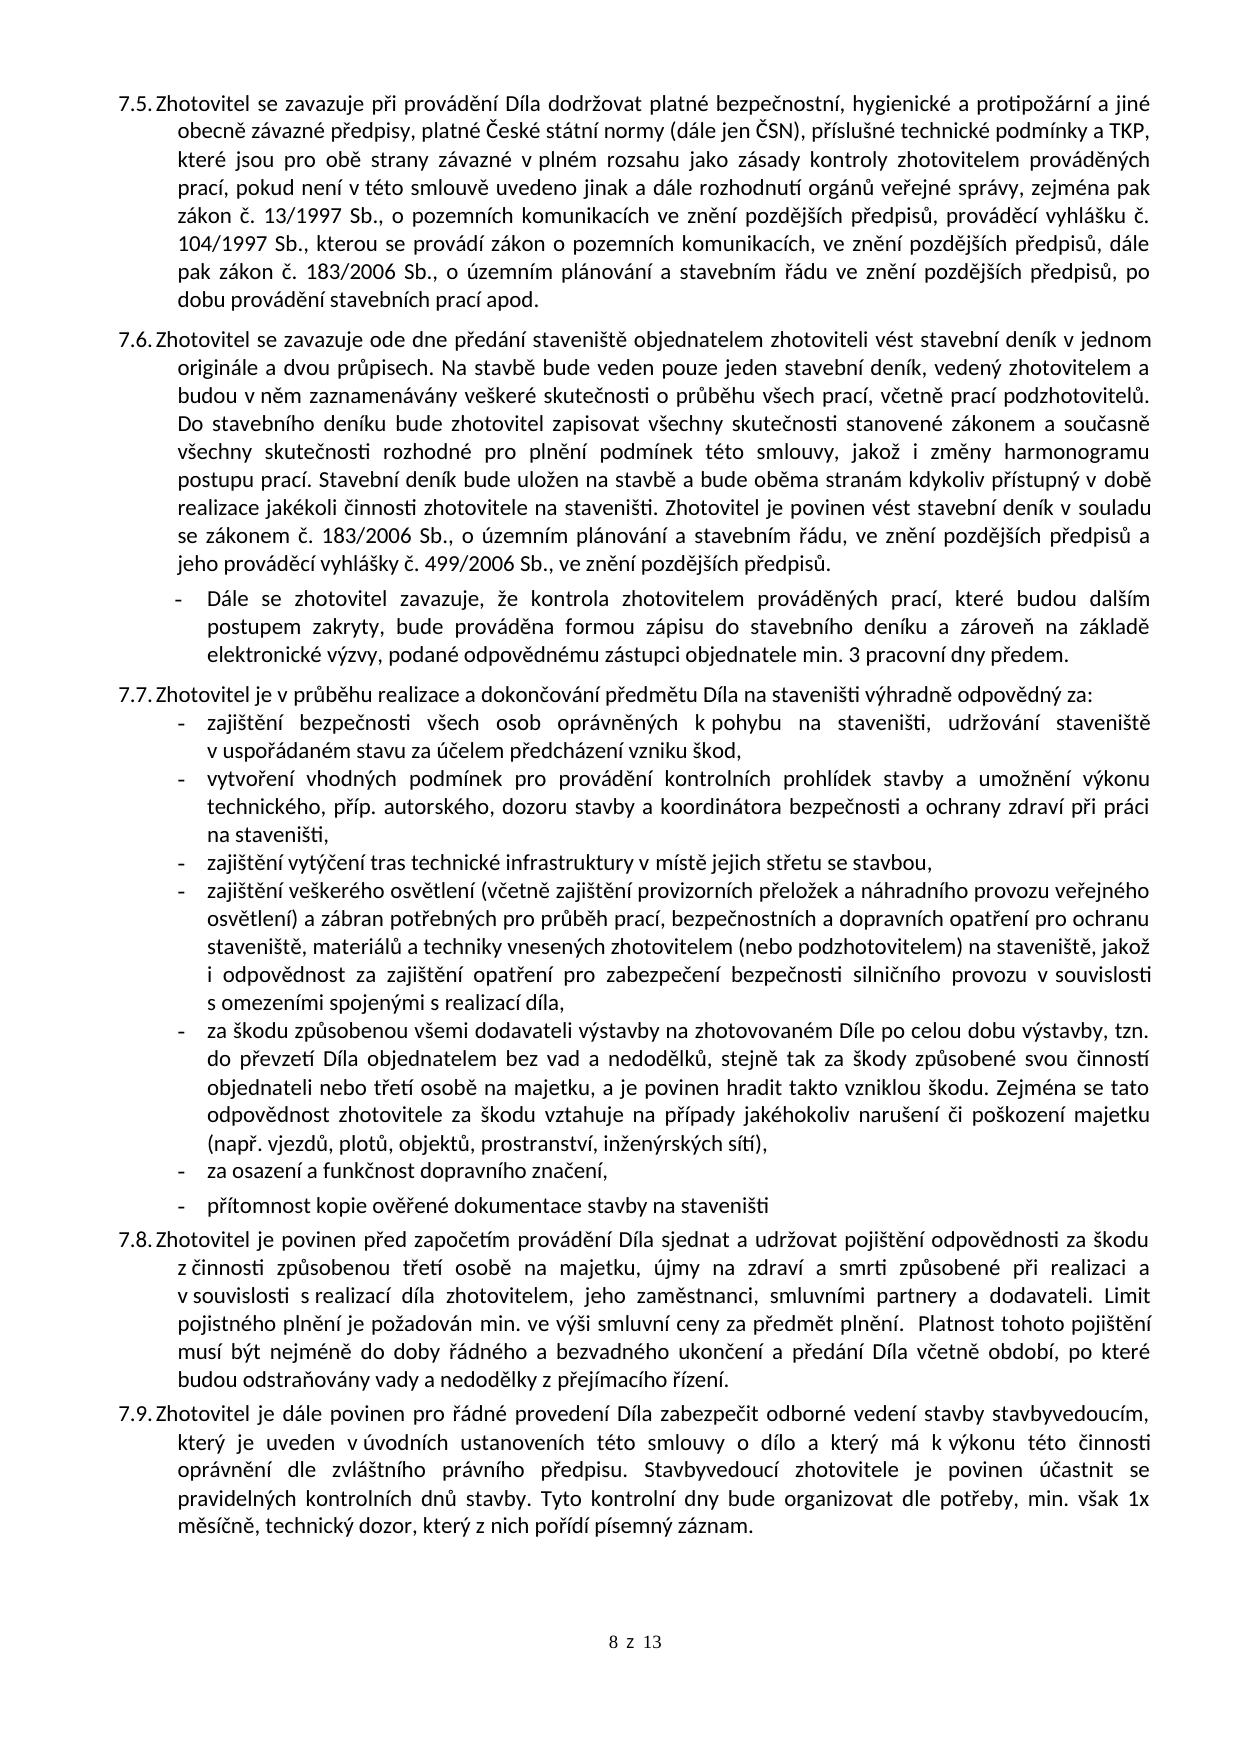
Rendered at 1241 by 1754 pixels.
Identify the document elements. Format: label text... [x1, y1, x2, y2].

list zajištění veškerého osvětlení (včetně zajištění provizorních přeložek a náhradního provozu veřejného osvětlení) a zábran potřebných pro průběh prací, bezpečnostních a dopravních opatření pro ochranu staveniště, materiálů a techniky vnesených zhotovitelem (nebo podzhotovitelem) na staveniště, jakož i odpovědnost za zajištění opatření pro zabezpečení bezpečnosti silničního provozu v souvislosti s omezeními spojenými s realizací díla, [177, 876, 1152, 1017]
list za škodu způsobenou všemi dodavateli výstavby na zhotovovaném Díle po celou dobu výstavby, tzn. do převzetí Díla objednatelem bez vad a nedodělků, stejně tak za škody způsobené svou činností objednateli nebo třetí osobě na majetku, a je povinen hradit takto vzniklou škodu. Zejména se tato odpovědnost zhotovitele za škodu vztahuje na případy jakéhokoliv narušení či poškození majetku (např. vjezdů, plotů, objektů, prostranství, inženýrských sítí), [177, 1017, 1152, 1157]
list Zhotovitel se zavazuje ode dne předání staveniště objednatelem zhotoviteli vést stavební deník v jednom originále a dvou průpisech. Na stavbě bude veden pouze jeden stavební deník, vedený zhotovitelem a budou v něm zaznamenávány veškeré skutečnosti o průběhu všech prací, včetně prací podzhotovitelů. Do stavebního deníku bude zhotovitel zapisovat všechny skutečnosti stanovené zákonem a současně všechny skutečnosti rozhodné pro plnění podmínek této smlouvy, jakož i změny harmonogramu postupu prací. Stavební deník bude uložen na stavbě a bude oběma stranám kdykoliv přístupný v době realizace jakékoli činnosti zhotovitele na staveništi. Zhotovitel je povinen vést stavební deník v souladu se zákonem č. 183/2006 Sb., o územním plánování a stavebním řádu, ve znění pozdějších předpisů a jeho prováděcí vyhlášky č. 499/2006 Sb., ve znění pozdějších předpisů. [118, 325, 1152, 577]
list Dále se zhotovitel zavazuje, že kontrola zhotovitelem prováděných prací, které budou dalším postupem zakryty, bude prováděna formou zápisu do stavebního deníku a zároveň na základě elektronické výzvy, podané odpovědnému zástupci objednatele min. 3 pracovní dny předem. [174, 584, 1152, 668]
list za osazení a funkčnost dopravního značení, [177, 1157, 1152, 1185]
list Zhotovitel se zavazuje při provádění Díla dodržovat platné bezpečnostní, hygienické a protipožární a jiné obecně závazné předpisy, platné České státní normy (dále jen ČSN), příslušné technické podmínky a TKP, které jsou pro obě strany závazné v plném rozsahu jako zásady kontroly zhotovitelem prováděných prací, pokud není v této smlouvě uvedeno jinak a dále rozhodnutí orgánů veřejné správy, zejména pak zákon č. 13/1997 Sb., o pozemních komunikacích ve znění pozdějších předpisů, prováděcí vyhlášku č. 104/1997 Sb., kterou se provádí zákon o pozemních komunikacích, ve znění pozdějších předpisů, dále pak zákon č. 183/2006 Sb., o územním plánování a stavebním řádu ve znění pozdějších předpisů, po dobu provádění stavebních prací apod. [118, 89, 1152, 313]
list zajištění bezpečnosti všech osob oprávněných k pohybu na staveništi, udržování staveniště v uspořádaném stavu za účelem předcházení vzniku škod, [177, 708, 1152, 764]
list přítomnost kopie ověřené dokumentace stavby na staveništi [177, 1191, 1152, 1219]
list vytvoření vhodných podmínek pro provádění kontrolních prohlídek stavby a umožnění výkonu technického, příp. autorského, dozoru stavby a koordinátora bezpečnosti a ochrany zdraví při práci na staveništi, [177, 764, 1152, 848]
list Zhotovitel je v průběhu realizace a dokončování předmětu Díla na staveništi výhradně odpovědný za: [118, 680, 1152, 708]
list zajištění vytýčení tras technické infrastruktury v místě jejich střetu se stavbou, [177, 848, 1152, 876]
list Zhotovitel je dále povinen pro řádné provedení Díla zabezpečit odborné vedení stavby stavbyvedoucím, který je uveden v úvodních ustanoveních této smlouvy o dílo a který má k výkonu této činnosti oprávnění dle zvláštního právního předpisu. Stavbyvedoucí zhotovitele je povinen účastnit se pravidelných kontrolních dnů stavby. Tyto kontrolní dny bude organizovat dle potřeby, min. však 1x měsíčně, technický dozor, který z nich pořídí písemný záznam. [118, 1399, 1152, 1540]
list Zhotovitel je povinen před započetím provádění Díla sjednat a udržovat pojištění odpovědnosti za škodu z činnosti způsobenou třetí osobě na majetku, újmy na zdraví a smrti způsobené při realizaci a v souvislosti s realizací díla zhotovitelem, jeho zaměstnanci, smluvními partnery a dodavateli. Limit pojistného plnění je požadován min. ve výši smluvní ceny za předmět plnění. Platnost tohoto pojištění musí být nejméně do doby řádného a bezvadného ukončení a předání Díla včetně období, po které budou odstraňovány vady a nedodělky z přejímacího řízení. [118, 1225, 1152, 1393]
